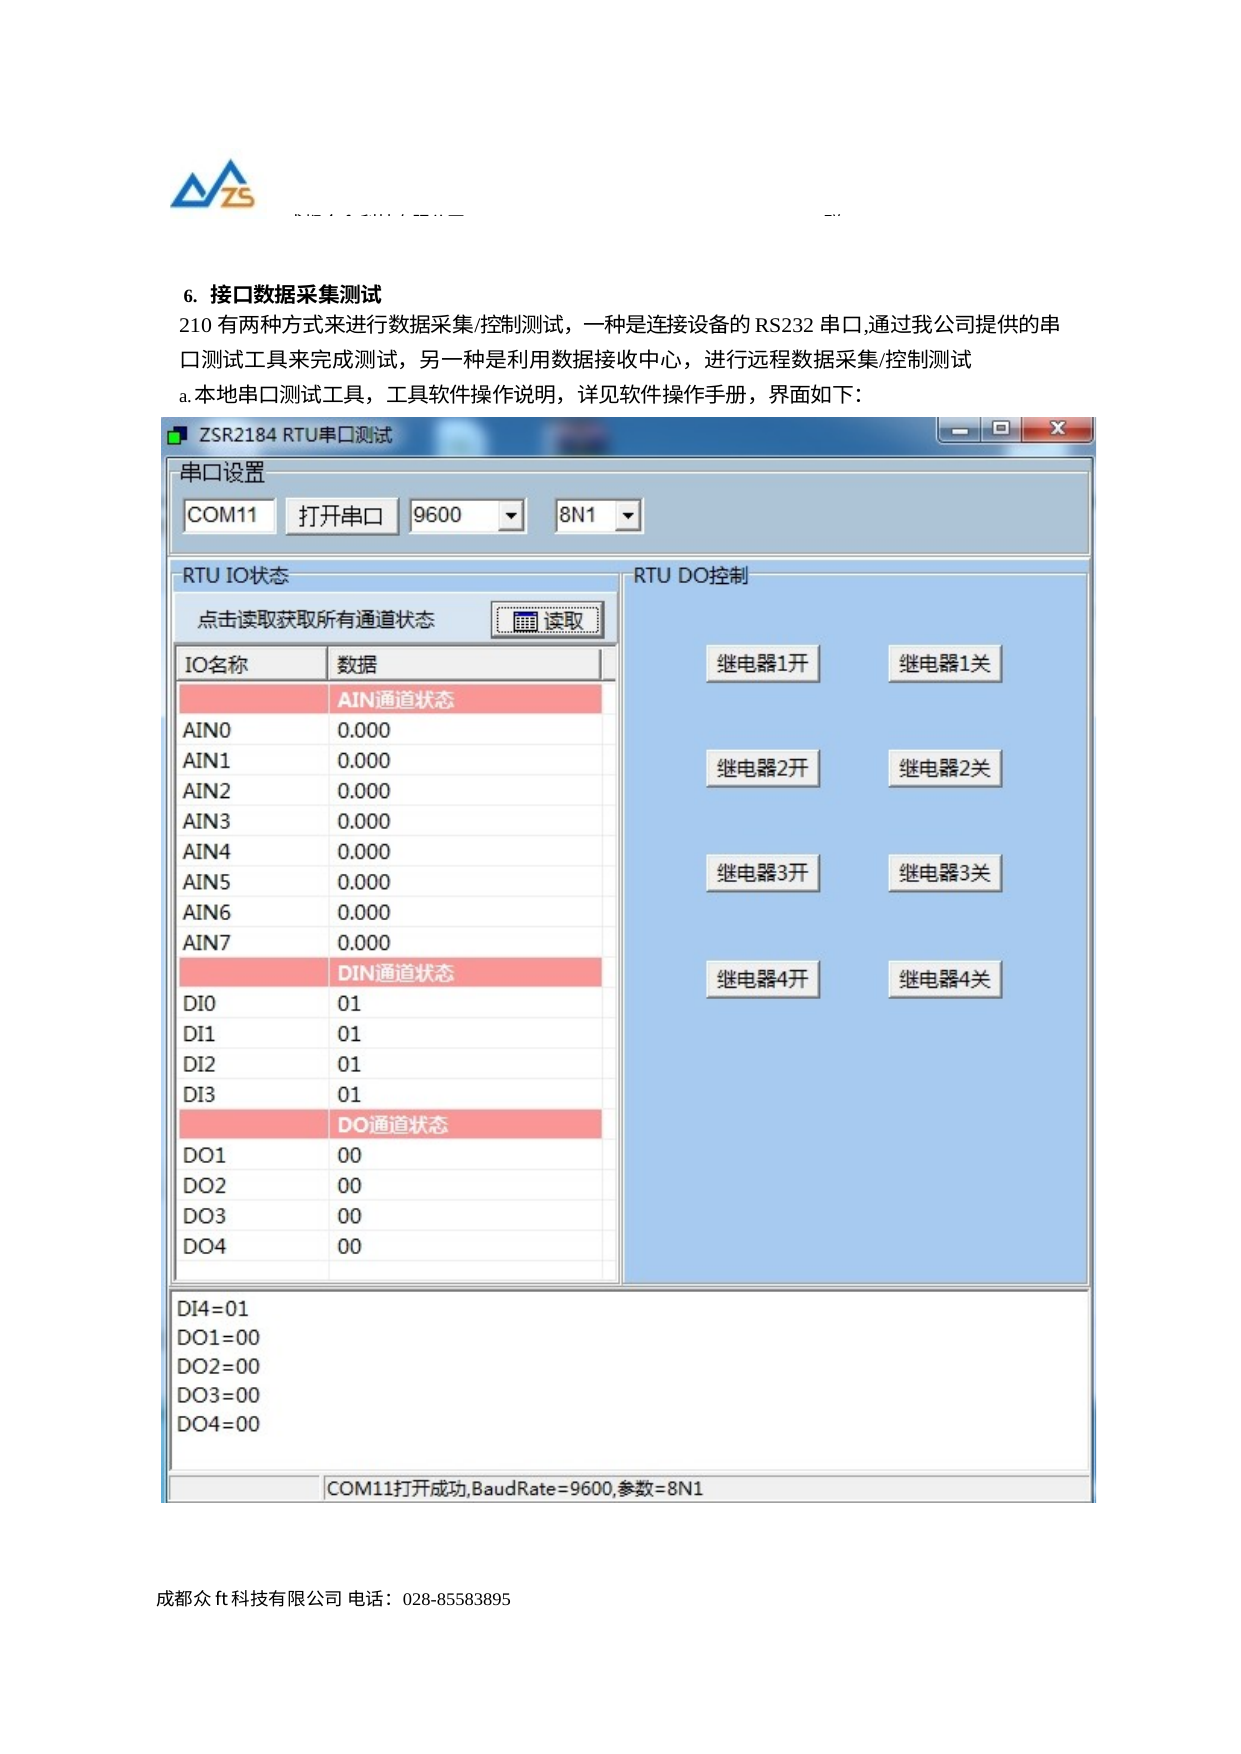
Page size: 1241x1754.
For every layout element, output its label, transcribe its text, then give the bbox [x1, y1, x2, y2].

text 210 有两种方式来进行数据采集/控制测试，一种是连接设备的 RS232 串口,通过我公司提供的串 [179, 309, 1138, 339]
picture [169, 148, 267, 219]
text 口测试工具来完成测试，另一种是利用数据接收中心，进行远程数据采集/控制测试 [179, 344, 1138, 374]
subtitle 接口数据采集测试 [183, 278, 1138, 309]
picture [161, 417, 1097, 1503]
list 本地串口测试工具，工具软件操作说明，详见软件操作手册，界面如下： [179, 379, 1138, 409]
